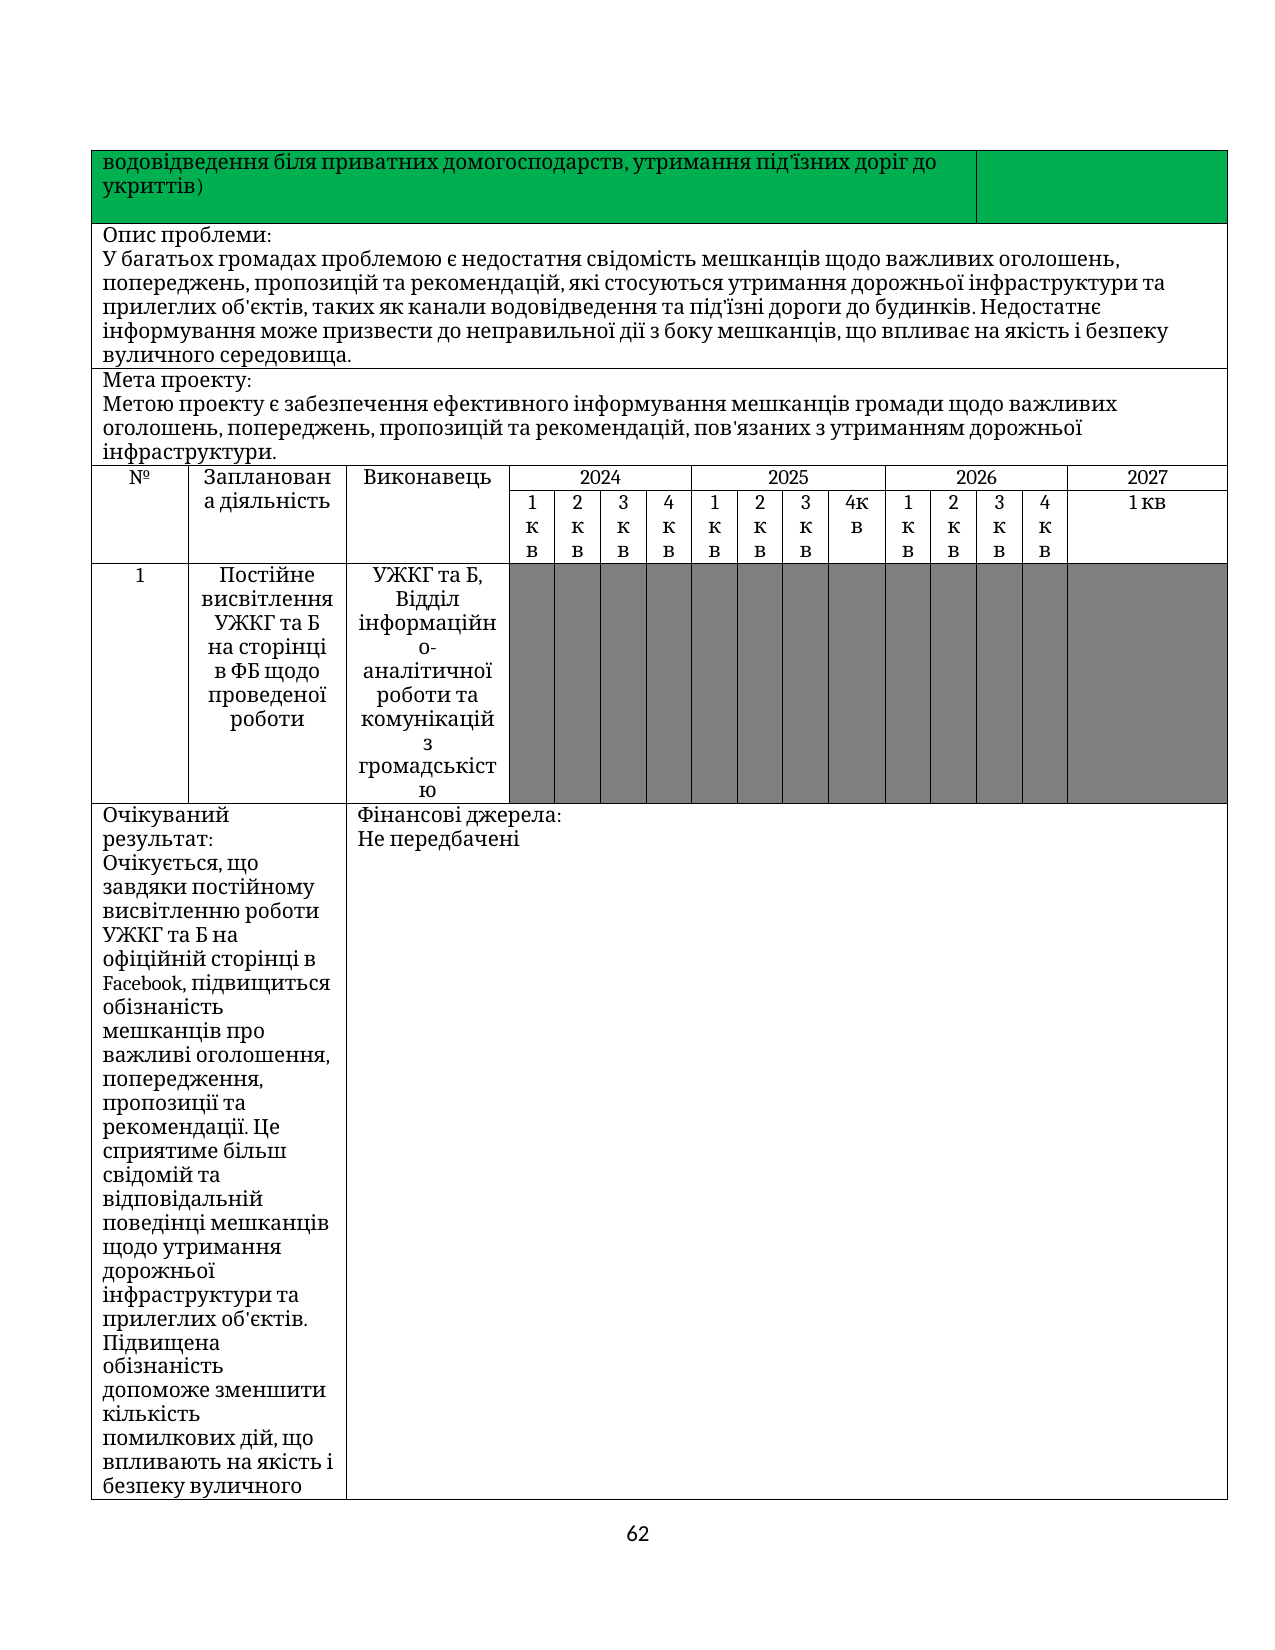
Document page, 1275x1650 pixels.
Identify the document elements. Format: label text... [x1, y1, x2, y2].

table_cell УЖКГ та Б, Відділ інформаційно-аналітичної роботи та комунікацій з громадськістю [347, 564, 509, 803]
table_cell [510, 564, 554, 803]
table_cell 2 кв [931, 491, 976, 562]
table_cell [886, 564, 930, 803]
table_cell 4 кв [647, 491, 691, 562]
table_cell 3 кв [783, 491, 828, 562]
table_cell [977, 564, 1022, 803]
table_cell 1 кв [886, 491, 930, 562]
table_cell 2024 [510, 466, 691, 489]
table_cell Постійне висвітлення УЖКГ та Б на сторінці в ФБ щодо проведеної роботи [189, 564, 346, 803]
table_cell 1 кв [692, 491, 737, 562]
table_cell Запланована діяльність [189, 466, 346, 562]
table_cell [347, 804, 1227, 1499]
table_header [92, 151, 976, 223]
table_cell 1 [92, 564, 188, 803]
table_cell 3 кв [601, 491, 646, 562]
table_cell [738, 564, 782, 803]
table_cell 3 кв [977, 491, 1022, 562]
table_cell [783, 564, 828, 803]
table_cell Мета проекту: Метою проекту є забезпечення ефективного інформування мешканців громади щодо важливих оголошень, попереджень, пропозицій та рекомендацій, пов'язаних з утриманням дорожньої інфраструктури. [92, 369, 1227, 464]
table_cell 2027 [1068, 466, 1227, 489]
table_cell [647, 564, 691, 803]
table_header Номер 3.2.3 [977, 151, 1227, 223]
table_cell [931, 564, 976, 803]
table_cell 2026 [886, 466, 1067, 489]
table_cell 4 кв [1023, 491, 1067, 562]
table_cell [692, 564, 737, 803]
table_cell 1 кв [1068, 491, 1227, 562]
table_cell [1068, 564, 1227, 803]
table_cell Опис проблеми: У багатьох громадах проблемою є недостатня свідомість мешканців щодо важливих оголошень, попереджень, пропозицій та рекомендацій, які стосуються утримання дорожньої інфраструктури та прилеглих об'єктів, таких як канали водовідведення та під’їзні дороги до будинків. Недостатнє інформування може призвести до неправильної дії з боку мешканців, що впливає на якість і безпеку вуличного середовища. [92, 224, 1227, 368]
table_cell 2 кв [738, 491, 782, 562]
table_cell 2025 [692, 466, 885, 489]
table_cell Виконавець [347, 466, 509, 562]
table_cell 2 кв [555, 491, 600, 562]
table_cell 4кв [829, 491, 885, 562]
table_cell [92, 804, 346, 1499]
table_cell [601, 564, 646, 803]
table_cell [555, 564, 600, 803]
table_cell [829, 564, 885, 803]
table_cell № [92, 466, 188, 562]
table_cell 1 кв [510, 491, 554, 562]
table_cell [1023, 564, 1067, 803]
